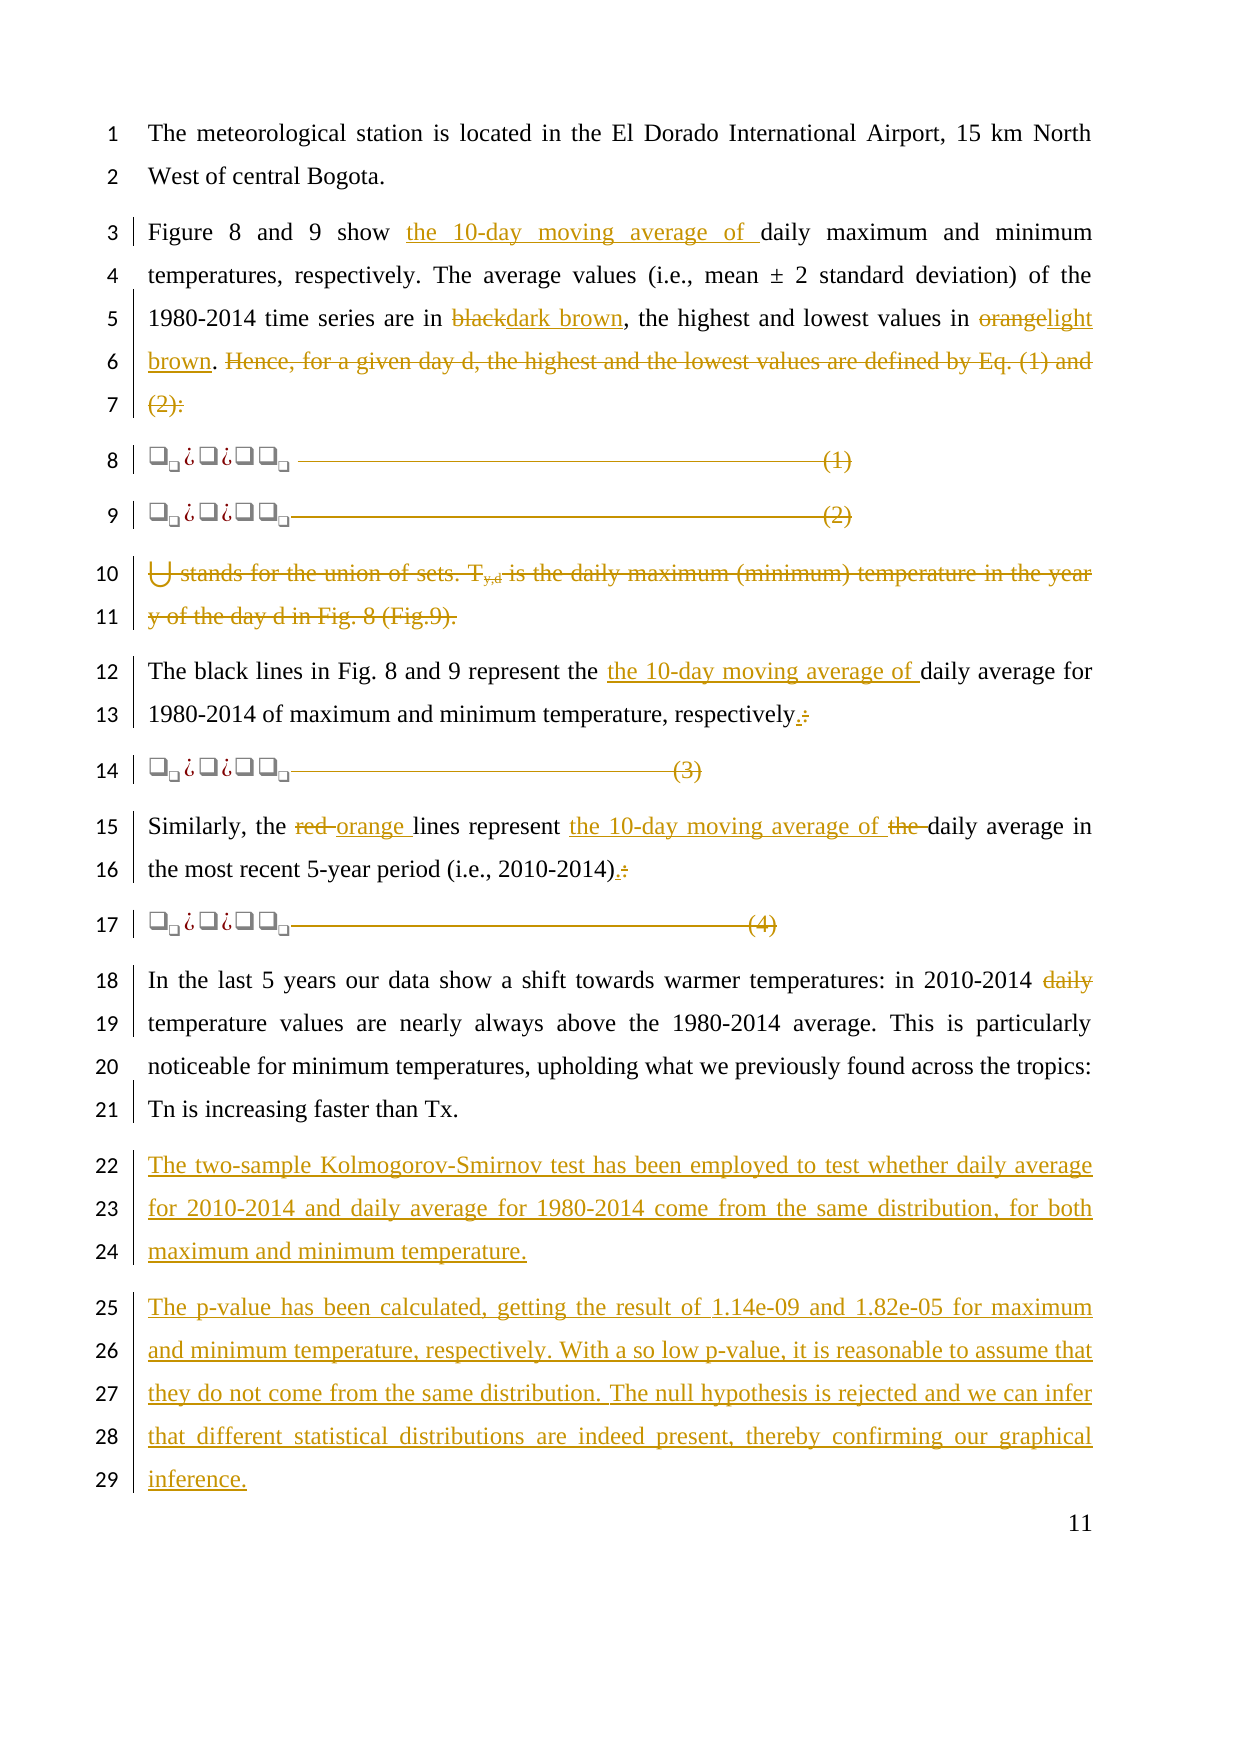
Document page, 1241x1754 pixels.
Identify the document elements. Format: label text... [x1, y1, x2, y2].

text The black lines in Fig. 8 and 9 represent the daily average for 1980-2014 of maximum and minimum temperature, respectively [148, 656, 1092, 728]
text In the last 5 years our data show a shift towards warmer temperatures: in 2010-2014 temperature values are nearly always above the 1980-2014 average. This is particularly noticeable for minimum temperatures, upholding what we previously found across the tropics: Tn is increasing faster than Tx. [148, 965, 1092, 1123]
text Similarly, the lines represent daily average in the most recent 5-year period (i.e., 2010-2014) [148, 811, 1092, 883]
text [148, 118, 1092, 190]
text Figure 8 and 9 show daily maximum and minimum temperatures, respectively. The average values (i.e., mean ± 2 standard deviation) of the 1980-2014 time series are in , the highest and lowest values in . [148, 217, 1092, 418]
